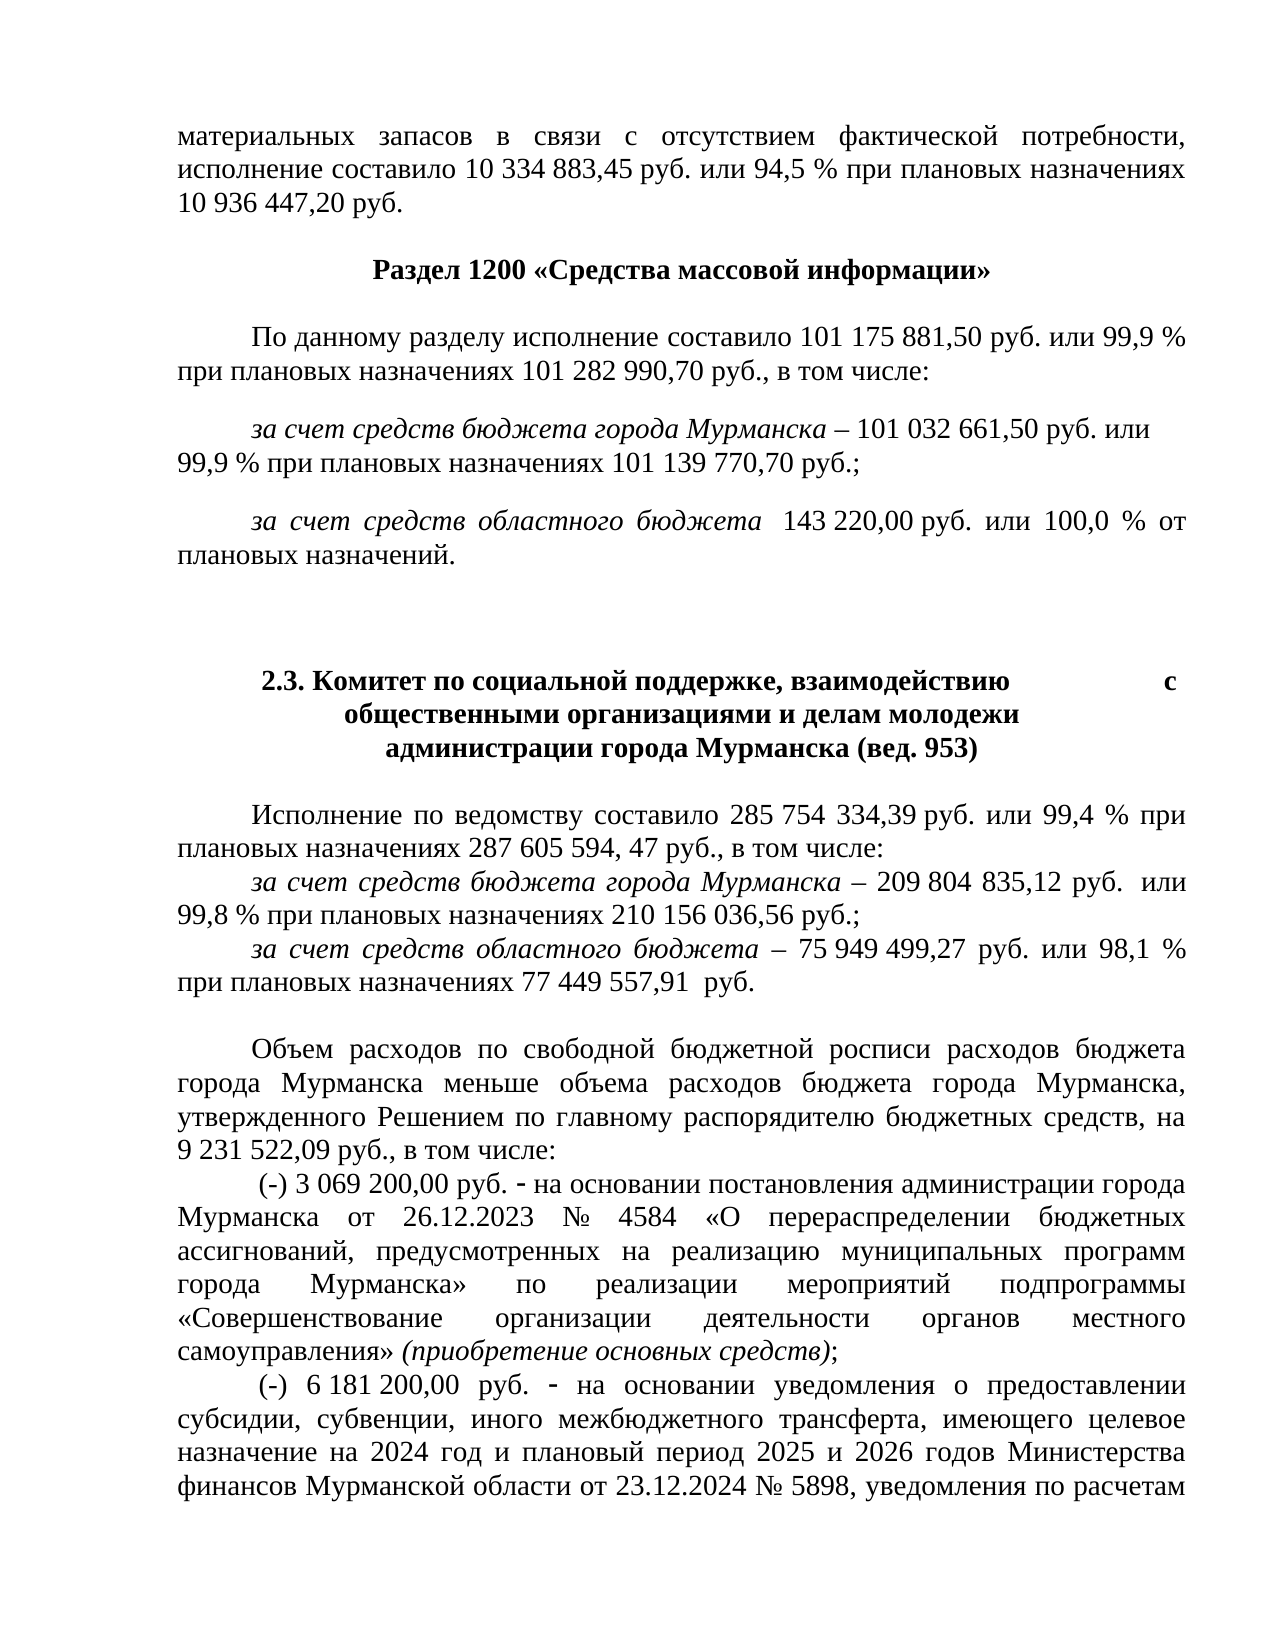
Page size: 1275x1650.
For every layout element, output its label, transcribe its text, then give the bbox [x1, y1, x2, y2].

text Раздел 1200 «Средства массовой информации» [177, 252, 1186, 286]
text 2.3. Комитет по социальной поддержке, взаимодействию с общественными организациями и делам молодежи [177, 663, 1186, 730]
text за счет средств областного бюджета – 75 949 499,27 руб. или 98,1 % при плановых назначениях 77 449 557,91 руб. [177, 931, 1186, 998]
text за счет средств бюджета города Мурманска – 209 804 835,12 руб. или 99,8 % при плановых назначениях 210 156 036,56 руб.; [177, 864, 1186, 931]
text за счет средств областного бюджета 143 220,00 руб. или 100,0 % от плановых назначений. [177, 503, 1186, 571]
text По данному разделу исполнение составило 101 175 881,50 руб. или 99,9 % при плановых назначениях 101 282 990,70 руб., в том числе: [177, 319, 1186, 386]
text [177, 118, 1186, 219]
text Исполнение по ведомству составило 285 754 334,39 руб. или 99,4 % при плановых назначениях 287 605 594, 47 руб., в том числе: [177, 797, 1186, 864]
text (-) 3 069 200,00 руб.  на основании постановления администрации города Мурманска от 26.12.2023 № 4584 «О перераспределении бюджетных ассигнований, предусмотренных на реализацию муниципальных программ города Мурманска» по реализации мероприятий подпрограммы «Совершенствование организации деятельности органов местного самоуправления» (приобретение основных средств); [177, 1166, 1186, 1367]
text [177, 1367, 1186, 1501]
text за счет средств бюджета города Мурманска – 101 032 661,50 руб. или 99,9 % при плановых назначениях 101 139 770,70 руб.; [177, 411, 1186, 478]
text Объем расходов по свободной бюджетной росписи расходов бюджета города Мурманска меньше объема расходов бюджета города Мурманска, утвержденного Решением по главному распорядителю бюджетных средств, на 9 231 522,09 руб., в том числе: [177, 1032, 1186, 1166]
text администрации города Мурманска (вед. 953) [177, 730, 1186, 763]
